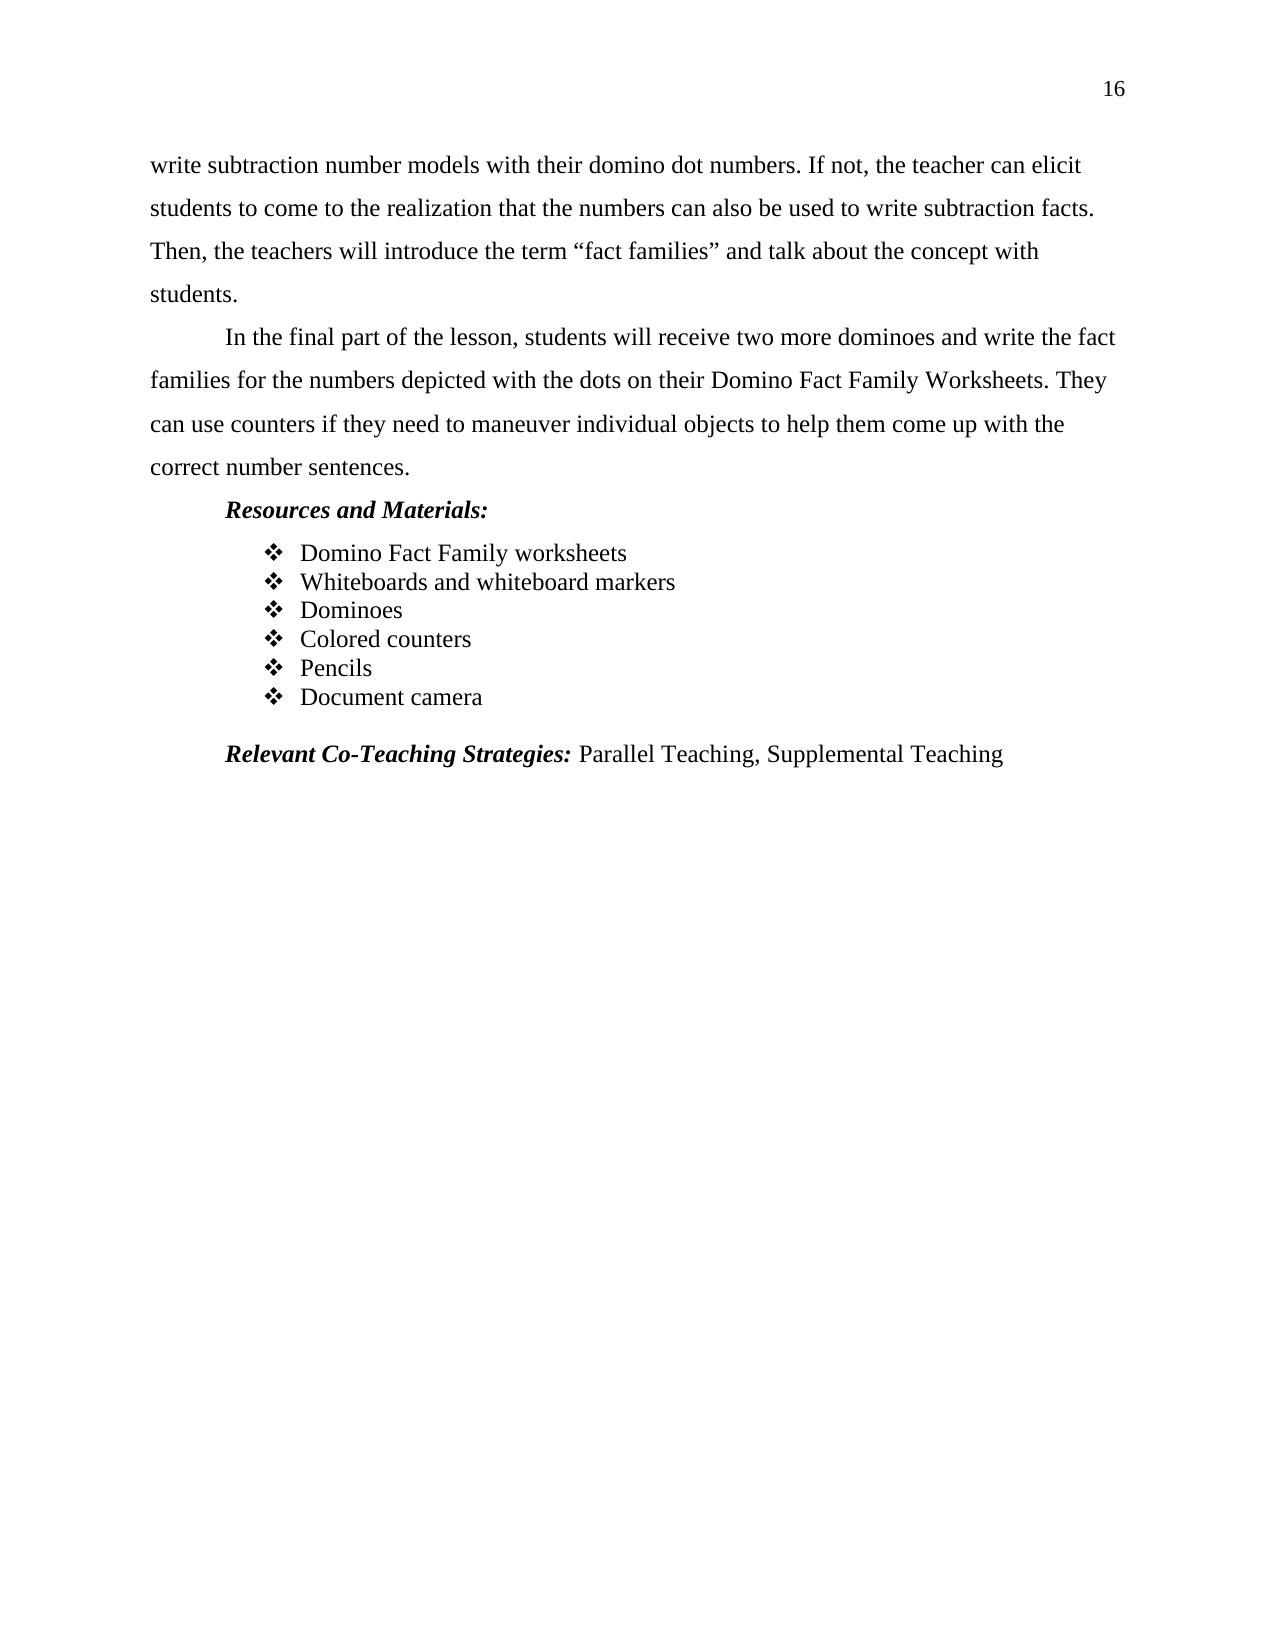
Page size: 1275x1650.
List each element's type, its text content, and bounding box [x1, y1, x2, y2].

list Pencils [262, 653, 1125, 682]
list Domino Fact Family worksheets [262, 538, 1125, 567]
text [150, 150, 1125, 308]
text In the final part of the lesson, students will receive two more dominoes and write the fact families for the numbers depicted with the dots on their Domino Fact Family Worksheets. They can use counters if they need to maneuver individual objects to help them come up with the correct number sentences. [150, 322, 1125, 481]
list Whiteboards and whiteboard markers [262, 567, 1125, 596]
list Dominoes [262, 596, 1125, 624]
list Document camera [262, 682, 1125, 711]
list Colored counters [262, 624, 1125, 653]
text Resources and Materials: [150, 495, 1125, 524]
text Relevant Co-Teaching Strategies: Parallel Teaching, Supplemental Teaching [150, 739, 1125, 768]
